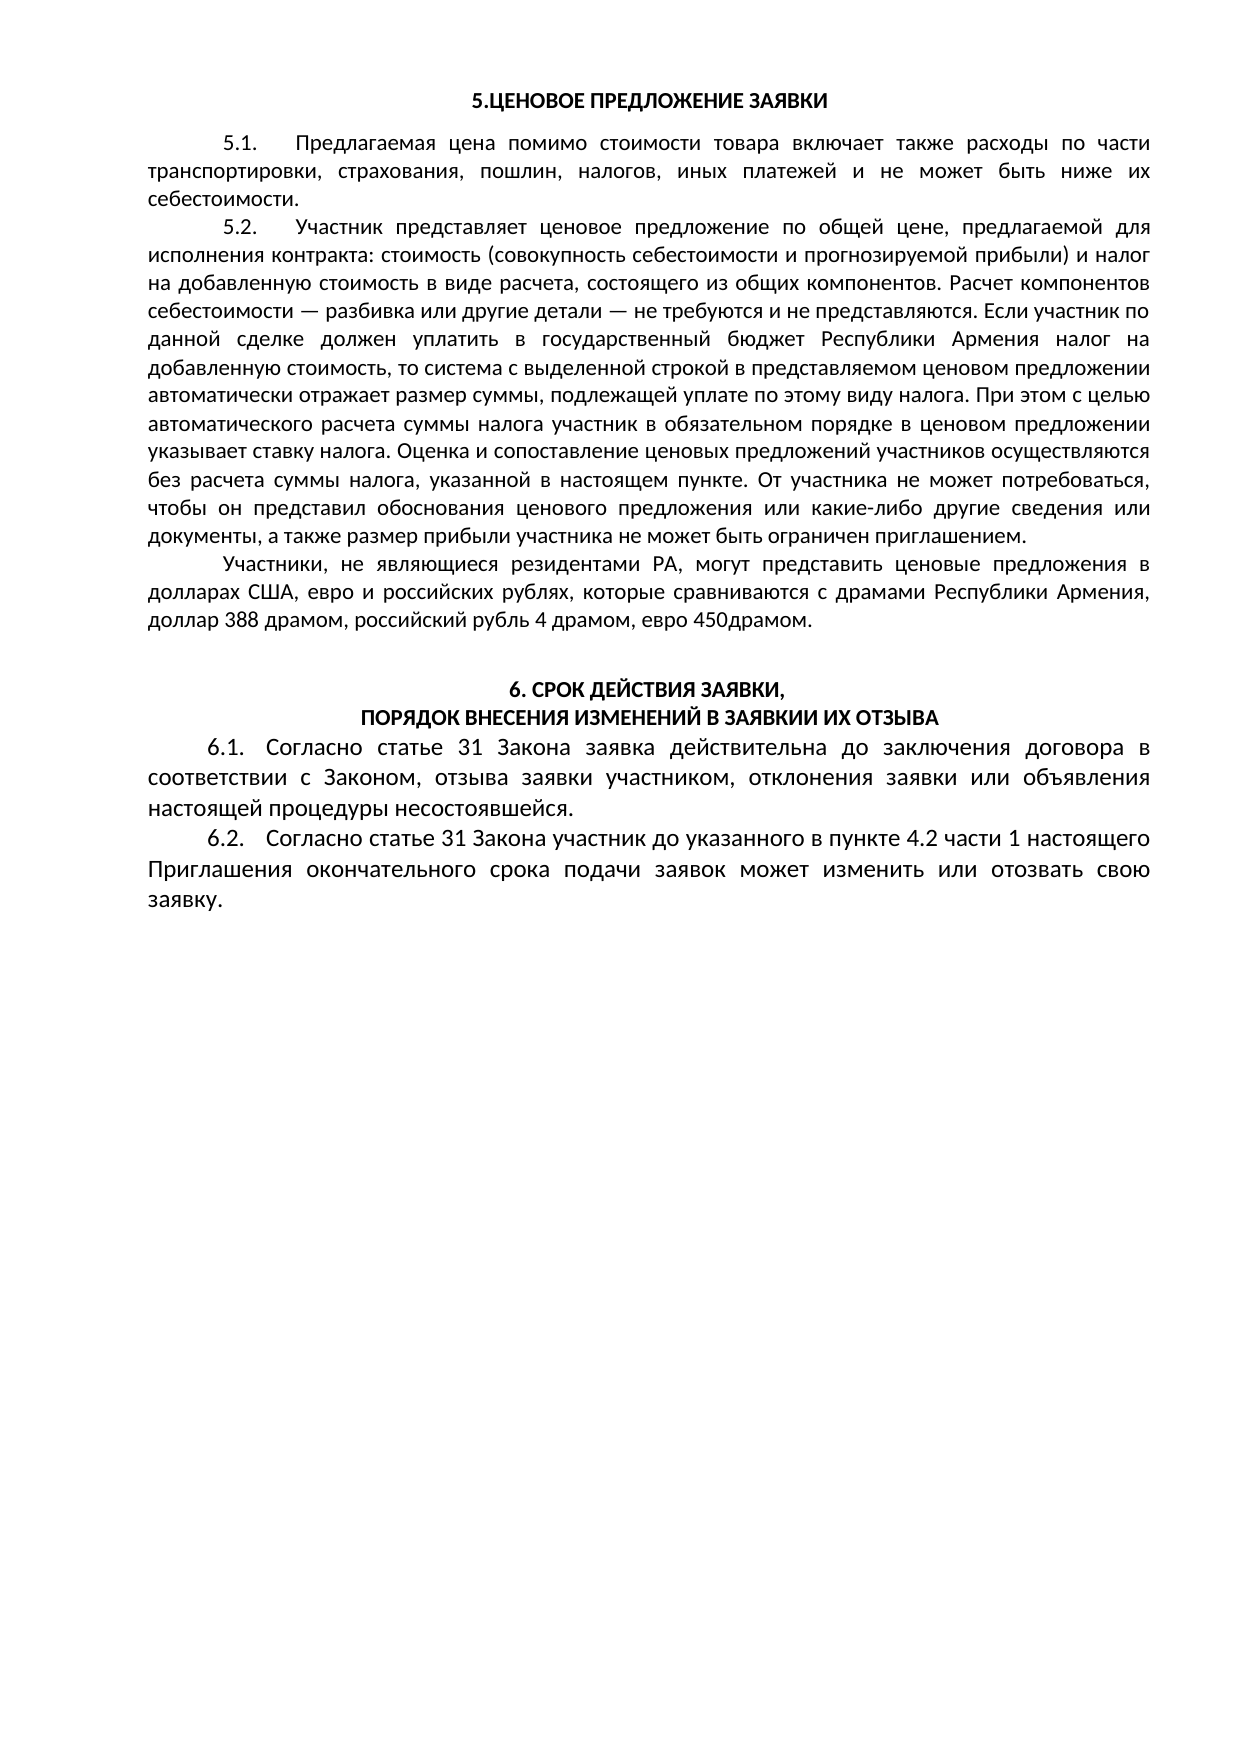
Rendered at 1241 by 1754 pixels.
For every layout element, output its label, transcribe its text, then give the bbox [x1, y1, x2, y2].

text Участники, не являющиеся резидентами РА, могут представить ценовые предложения в долларах США, евро и российских рублях, которые сравниваются с драмами Республики Армения, доллар 388 драмом, российский рубль 4 драмом, евро 450драмом. [148, 549, 1152, 633]
text 5.1. Предлагаемая цена помимо стоимости товара включает также расходы по части транспортировки, страхования, пошлин, налогов, иных платежей и не может быть ниже их себестоимости. [148, 128, 1152, 212]
text 6.2. Согласно статье 31 Закона участник до указанного в пункте 4.2 части 1 настоящего Приглашения окончательного срока подачи заявок может изменить или отозвать свою заявку. [148, 822, 1152, 914]
text 6.1. Согласно статье 31 Закона заявка действительна до заключения договора в соответствии с Законом, отзыва заявки участником, отклонения заявки или объявления настоящей процедуры несостоявшейся. [148, 731, 1152, 822]
text 6. СРОК ДЕЙСТВИЯ ЗАЯВКИ, ПОРЯДОК ВНЕСЕНИЯ ИЗМЕНЕНИЙ В ЗАЯВКИИ ИХ ОТЗЫВА [207, 675, 1093, 731]
text 5.ЦЕНОВОЕ ПРЕДЛОЖЕНИЕ ЗАЯВКИ [148, 86, 1152, 114]
text 5.2. Участник представляет ценовое предложение по общей цене, предлагаемой для исполнения контракта: стоимость (совокупность себестоимости и прогнозируемой прибыли) и налог на добавленную стоимость в виде расчета, состоящего из общих компонентов. Расчет компонентов себестоимости — разбивка или другие детали — не требуются и не представляются. Если участник по данной сделке должен уплатить в государственный бюджет Республики Армения налог на добавленную стоимость, то система с выделенной строкой в представляемом ценовом предложении автоматически отражает размер суммы, подлежащей уплате по этому виду налога. При этом с целью автоматического расчета суммы налога участник в обязательном порядке в ценовом предложении указывает ставку налога. Оценка и сопоставление ценовых предложений участников осуществляются без расчета суммы налога, указанной в настоящем пункте. От участника не может потребоваться, чтобы он представил обоснования ценового предложения или какие-либо другие сведения или документы, а также размер прибыли участника не может быть ограничен приглашением. [148, 212, 1152, 549]
